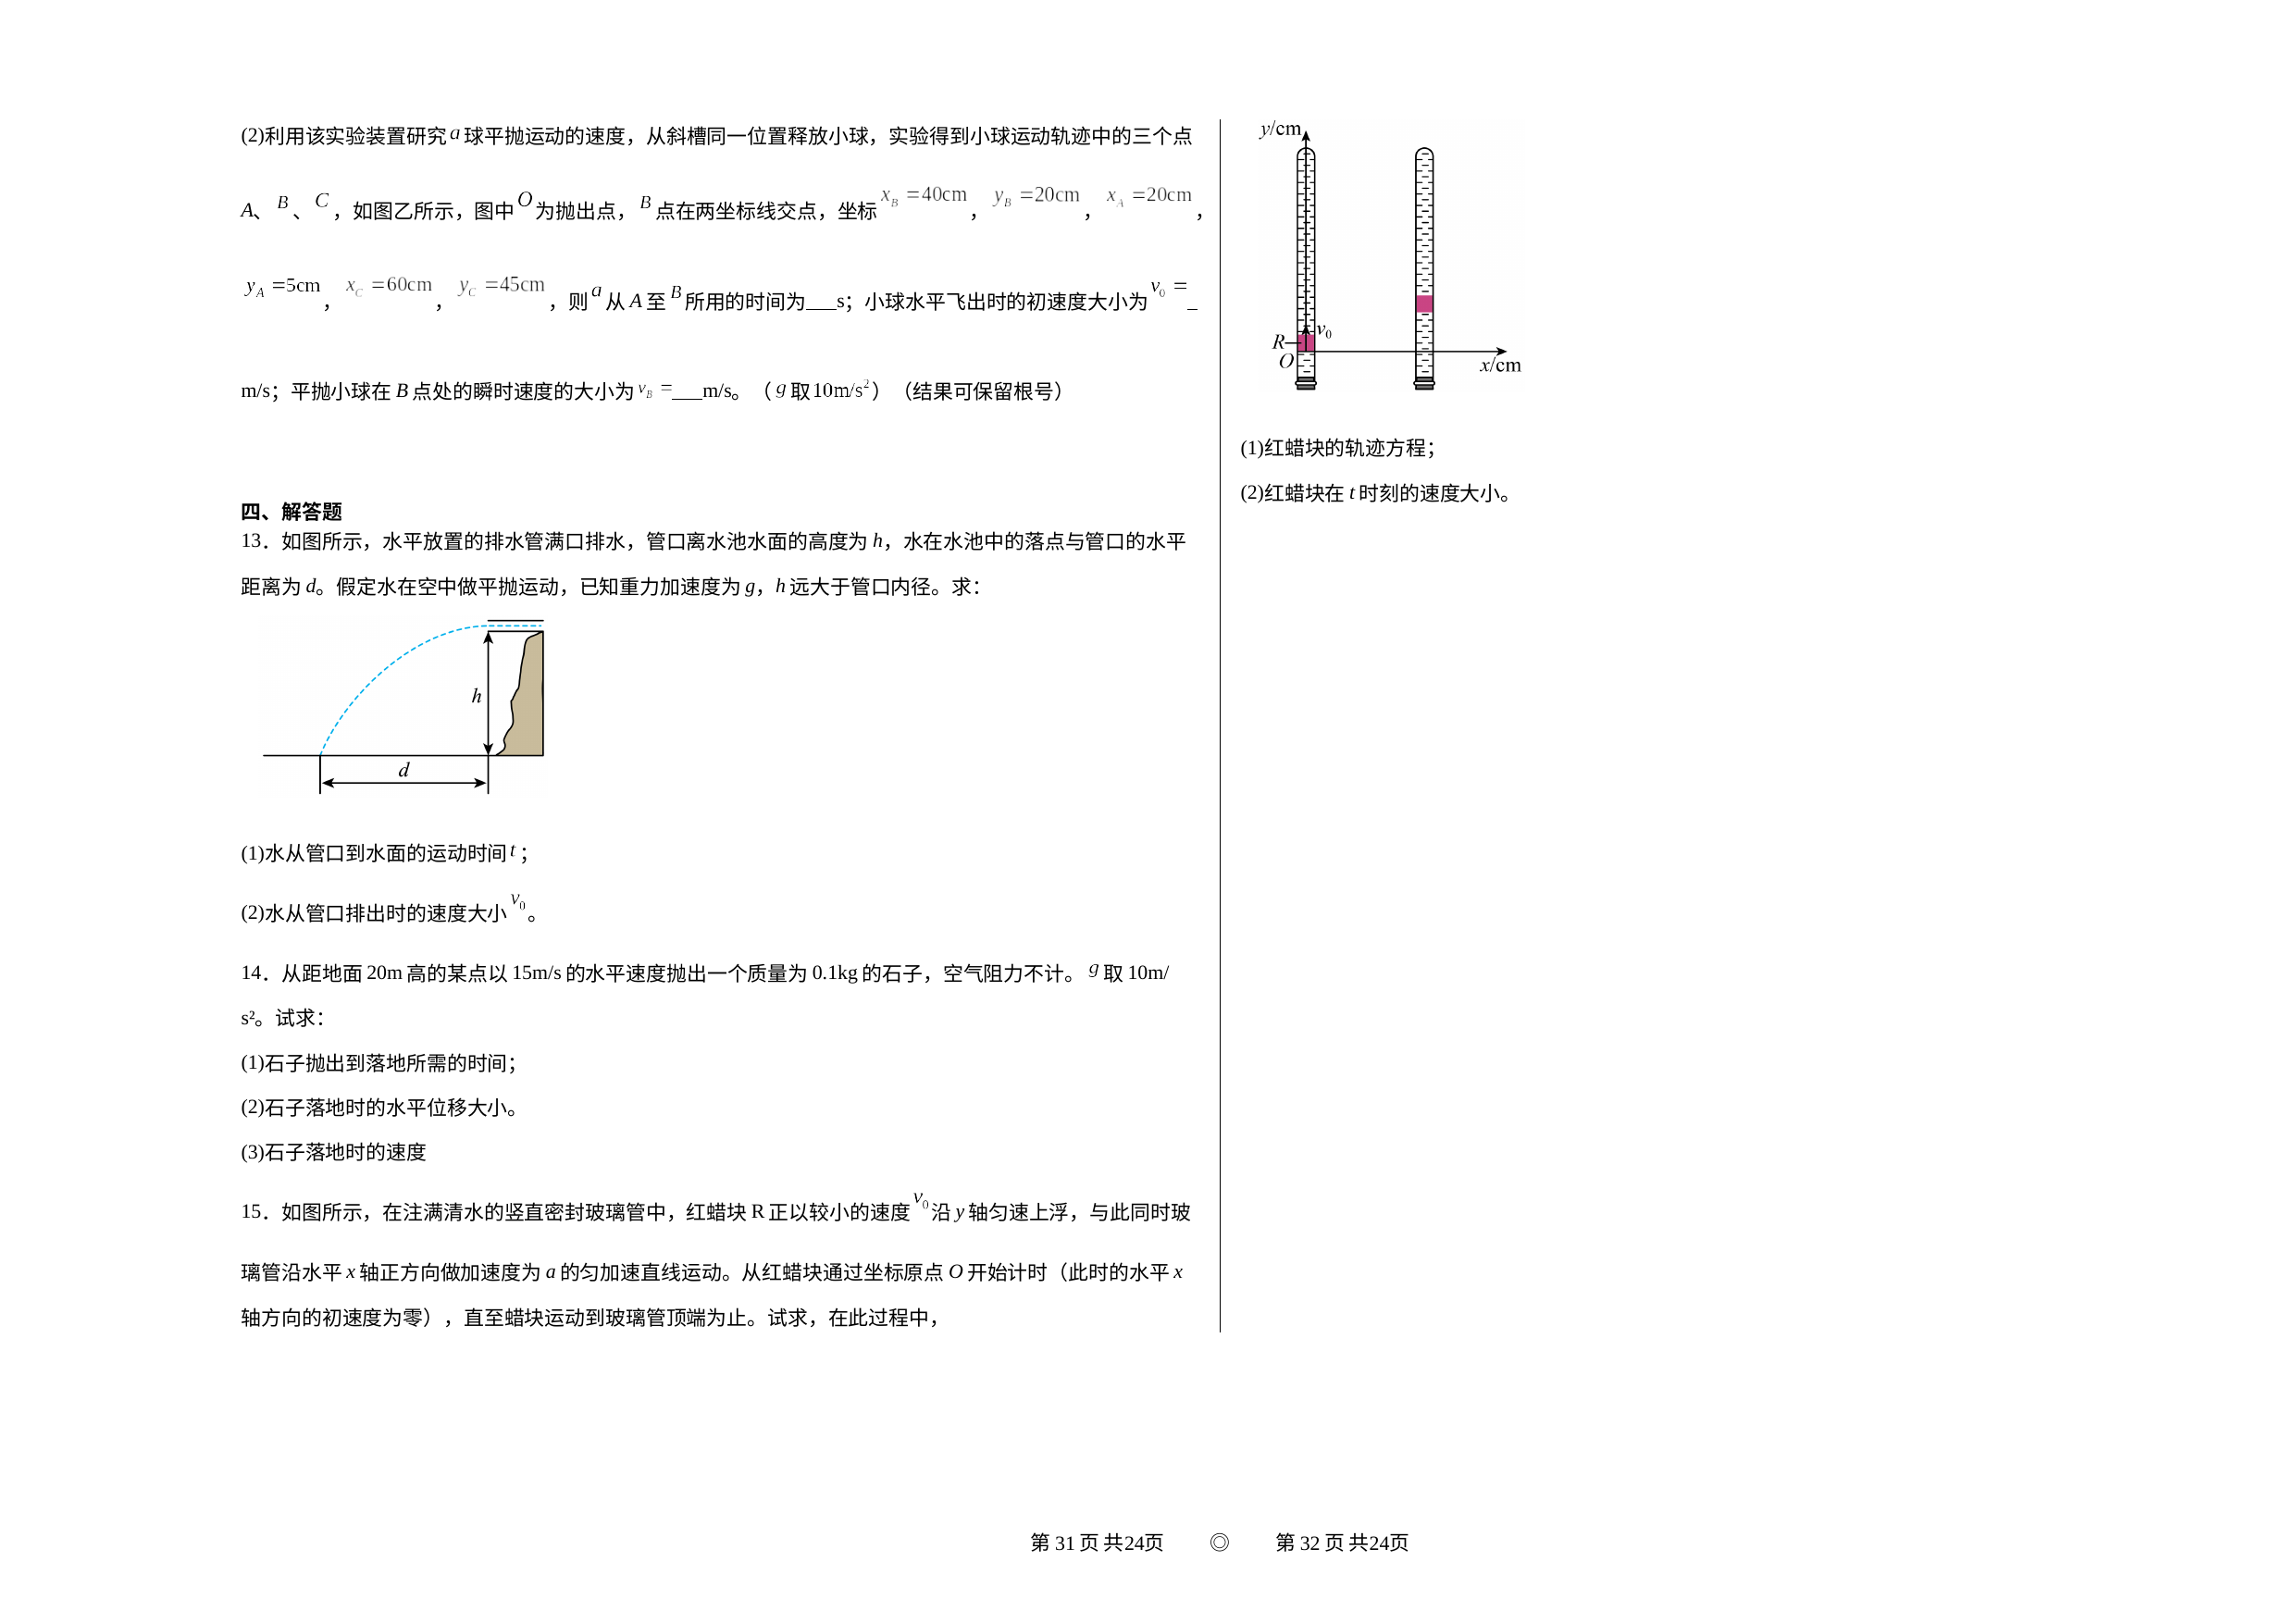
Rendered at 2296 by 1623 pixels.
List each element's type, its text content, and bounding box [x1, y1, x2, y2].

text 四、解答题 [241, 495, 1199, 526]
text (2)红蜡块在t时刻的速度大小。 [1240, 477, 2199, 507]
text (1)水从管口到水面的运动时间； [241, 837, 1199, 867]
text (2)利用该实验装置研究球平抛运动的速度，从斜槽同一位置释放小球，实验得到小球运动轨迹中的三个点A、、，如图乙所示，图中为抛出点，点在两坐标线交点，坐标，，，，，，则从A至所用的时间为 s；小球水平飞出时的初速度大小为 m/s；平抛小球在B点处的瞬时速度的大小为 m/s。（取）（结果可保留根号） [241, 119, 1199, 420]
text (2)石子落地时的水平位移大小。 [241, 1091, 1199, 1121]
text 13．如图所示，水平放置的排水管满口排水，管口离水池水面的高度为h，水在水池中的落点与管口的水平距离为d。假定水在空中做平抛运动，已知重力加速度为g，h远大于管口内径。求： [241, 526, 1199, 601]
text (1)红蜡块的轨迹方程； [1240, 432, 2199, 462]
picture [1258, 119, 1526, 392]
text (1)石子抛出到落地所需的时间； [241, 1047, 1199, 1077]
text 14．从距地面20m高的某点以15m/s的水平速度抛出一个质量为0.1kg的石子，空气阻力不计。取10m/s²。试求： [241, 957, 1199, 1032]
text 15．如图所示，在注满清水的竖直密封玻璃管中，红蜡块R正以较小的速度沿y轴匀速上浮，与此同时玻璃管沿水平x轴正方向做加速度为a的匀加速直线运动。从红蜡块通过坐标原点O开始计时（此时的水平x轴方向的初速度为零），直至蜡块运动到玻璃管顶端为止。试求，在此过程中， [241, 1181, 1199, 1332]
text (2)水从管口排出时的速度大小。 [241, 882, 1199, 942]
text (3)石子落地时的速度 [241, 1136, 1199, 1166]
picture [258, 615, 548, 798]
